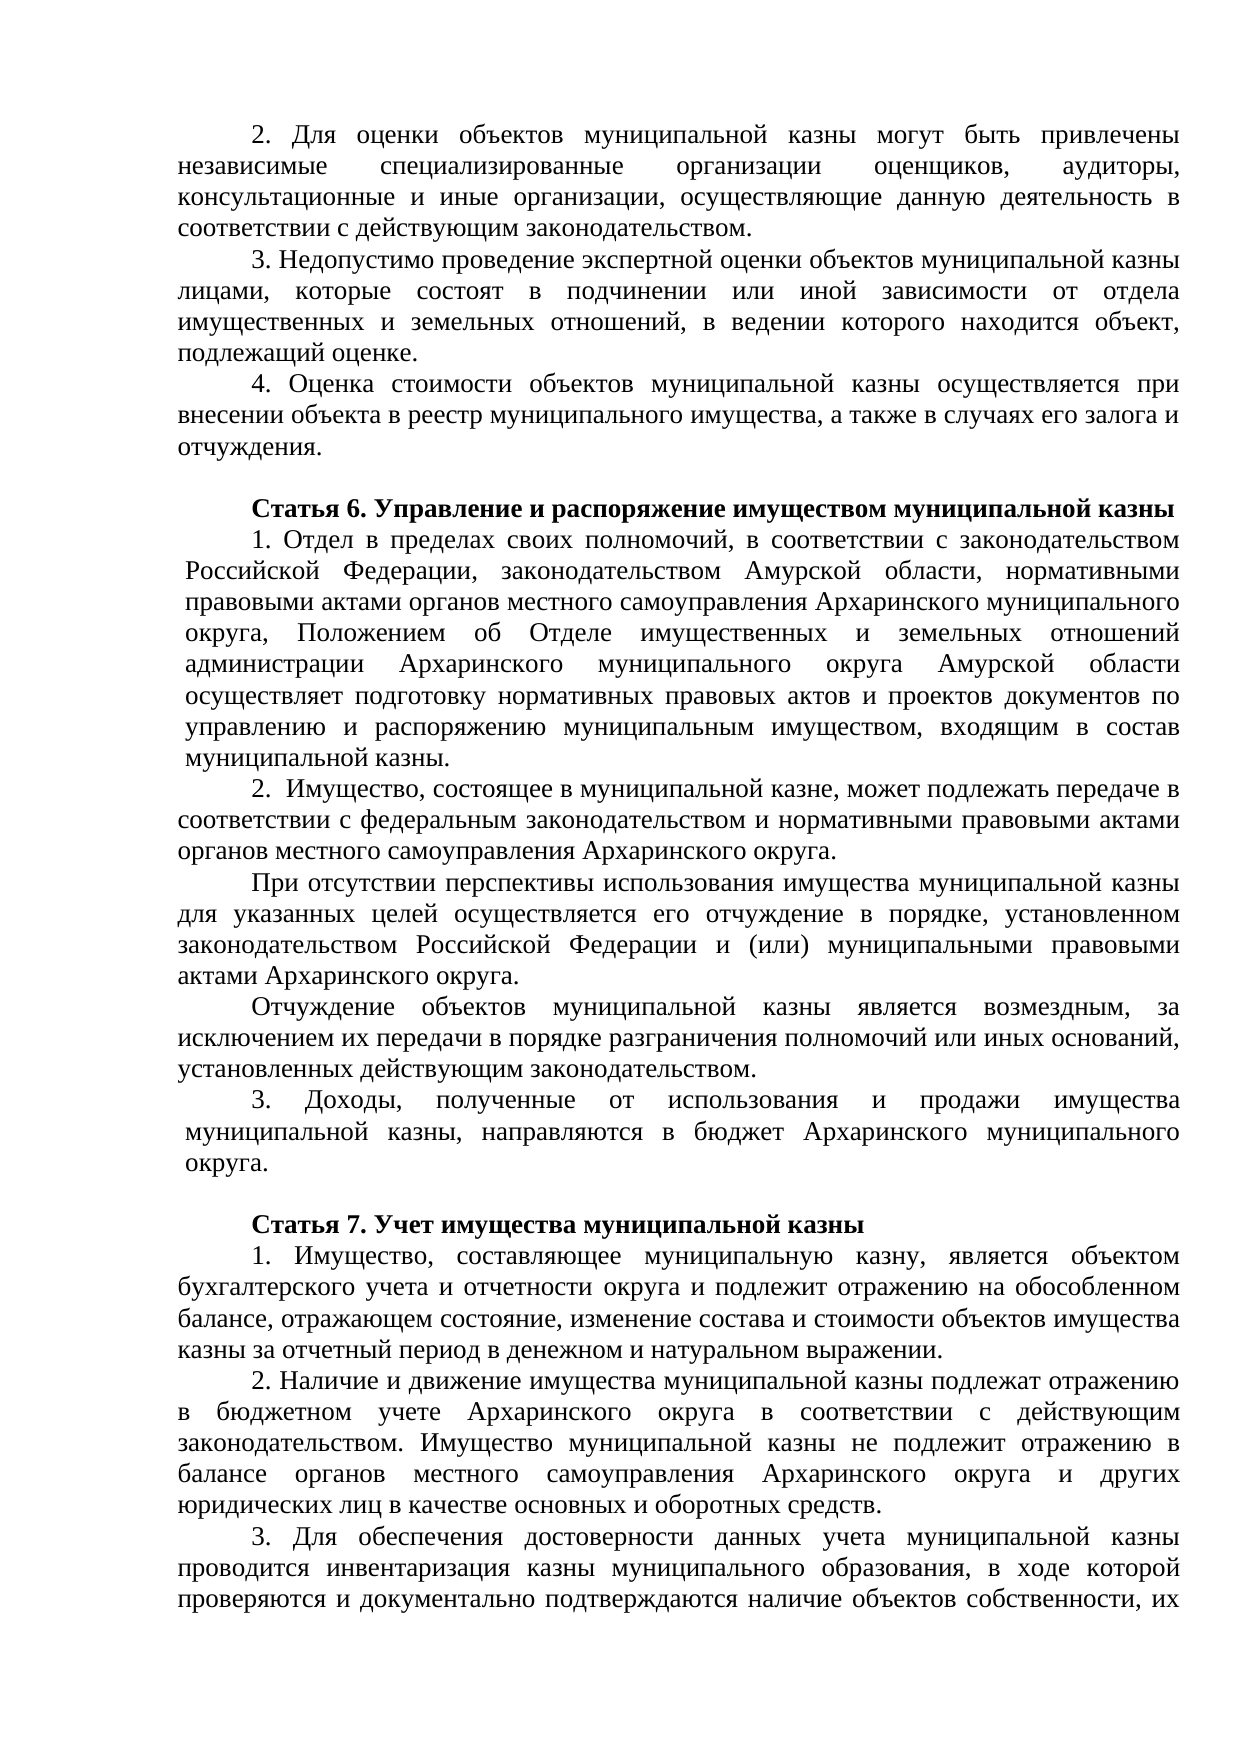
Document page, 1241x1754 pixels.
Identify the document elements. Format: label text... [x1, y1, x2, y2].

text 3. Недопустимо проведение экспертной оценки объектов муниципальной казны лицами, которые состоят в подчинении или иной зависимости от отдела имущественных и земельных отношений, в ведении которого находится объект, подлежащий оценке. [177, 243, 1181, 367]
text 2. Для оценки объектов муниципальной казны могут быть привлечены независимые специализированные организации оценщиков, аудиторы, консультационные и иные организации, осуществляющие данную деятельность в соответствии с действующим законодательством. [177, 118, 1181, 243]
text 2. Имущество, состоящее в муниципальной казне, может подлежать передаче в соответствии с федеральным законодательством и нормативными правовыми актами органов местного самоуправления Архаринского округа. [177, 772, 1181, 866]
text 1. Имущество, составляющее муниципальную казну, является объектом бухгалтерского учета и отчетности округа и подлежит отражению на обособленном балансе, отражающем состояние, изменение состава и стоимости объектов имущества казны за отчетный период в денежном и натуральном выражении. [177, 1239, 1181, 1364]
text 2. Наличие и движение имущества муниципальной казны подлежат отражению в бюджетном учете Архаринского округа в соответствии с действующим законодательством. Имущество муниципальной казны не подлежит отражению в балансе органов местного самоуправления Архаринского округа и других юридических лиц в качестве основных и оборотных средств. [177, 1364, 1181, 1520]
text Отчуждение объектов муниципальной казны является возмездным, за исключением их передачи в порядке разграничения полномочий или иных оснований, установленных действующим законодательством. [177, 990, 1181, 1084]
text 1. Отдел в пределах своих полномочий, в соответствии с законодательством Российской Федерации, законодательством Амурской области, нормативными правовыми актами органов местного самоуправления Архаринского муниципального округа, Положением об Отделе имущественных и земельных отношений администрации Архаринского муниципального округа Амурской области осуществляет подготовку нормативных правовых актов и проектов документов по управлению и распоряжению муниципальным имуществом, входящим в состав муниципальной казны. [185, 523, 1181, 772]
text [177, 1520, 1181, 1613]
text При отсутствии перспективы использования имущества муниципальной казны для указанных целей осуществляется его отчуждение в порядке, установленном законодательством Российской Федерации и (или) муниципальными правовыми актами Архаринского округа. [177, 866, 1181, 990]
text 4. Оценка стоимости объектов муниципальной казны осуществляется при внесении объекта в реестр муниципального имущества, а также в случаях его залога и отчуждения. [177, 367, 1181, 461]
text Статья 7. Учет имущества муниципальной казны [185, 1208, 1181, 1239]
text 3. Доходы, полученные от использования и продажи имущества муниципальной казны, направляются в бюджет Архаринского муниципального округа. [185, 1084, 1181, 1177]
text Статья 6. Управление и распоряжение имуществом муниципальной казны [177, 492, 1181, 523]
